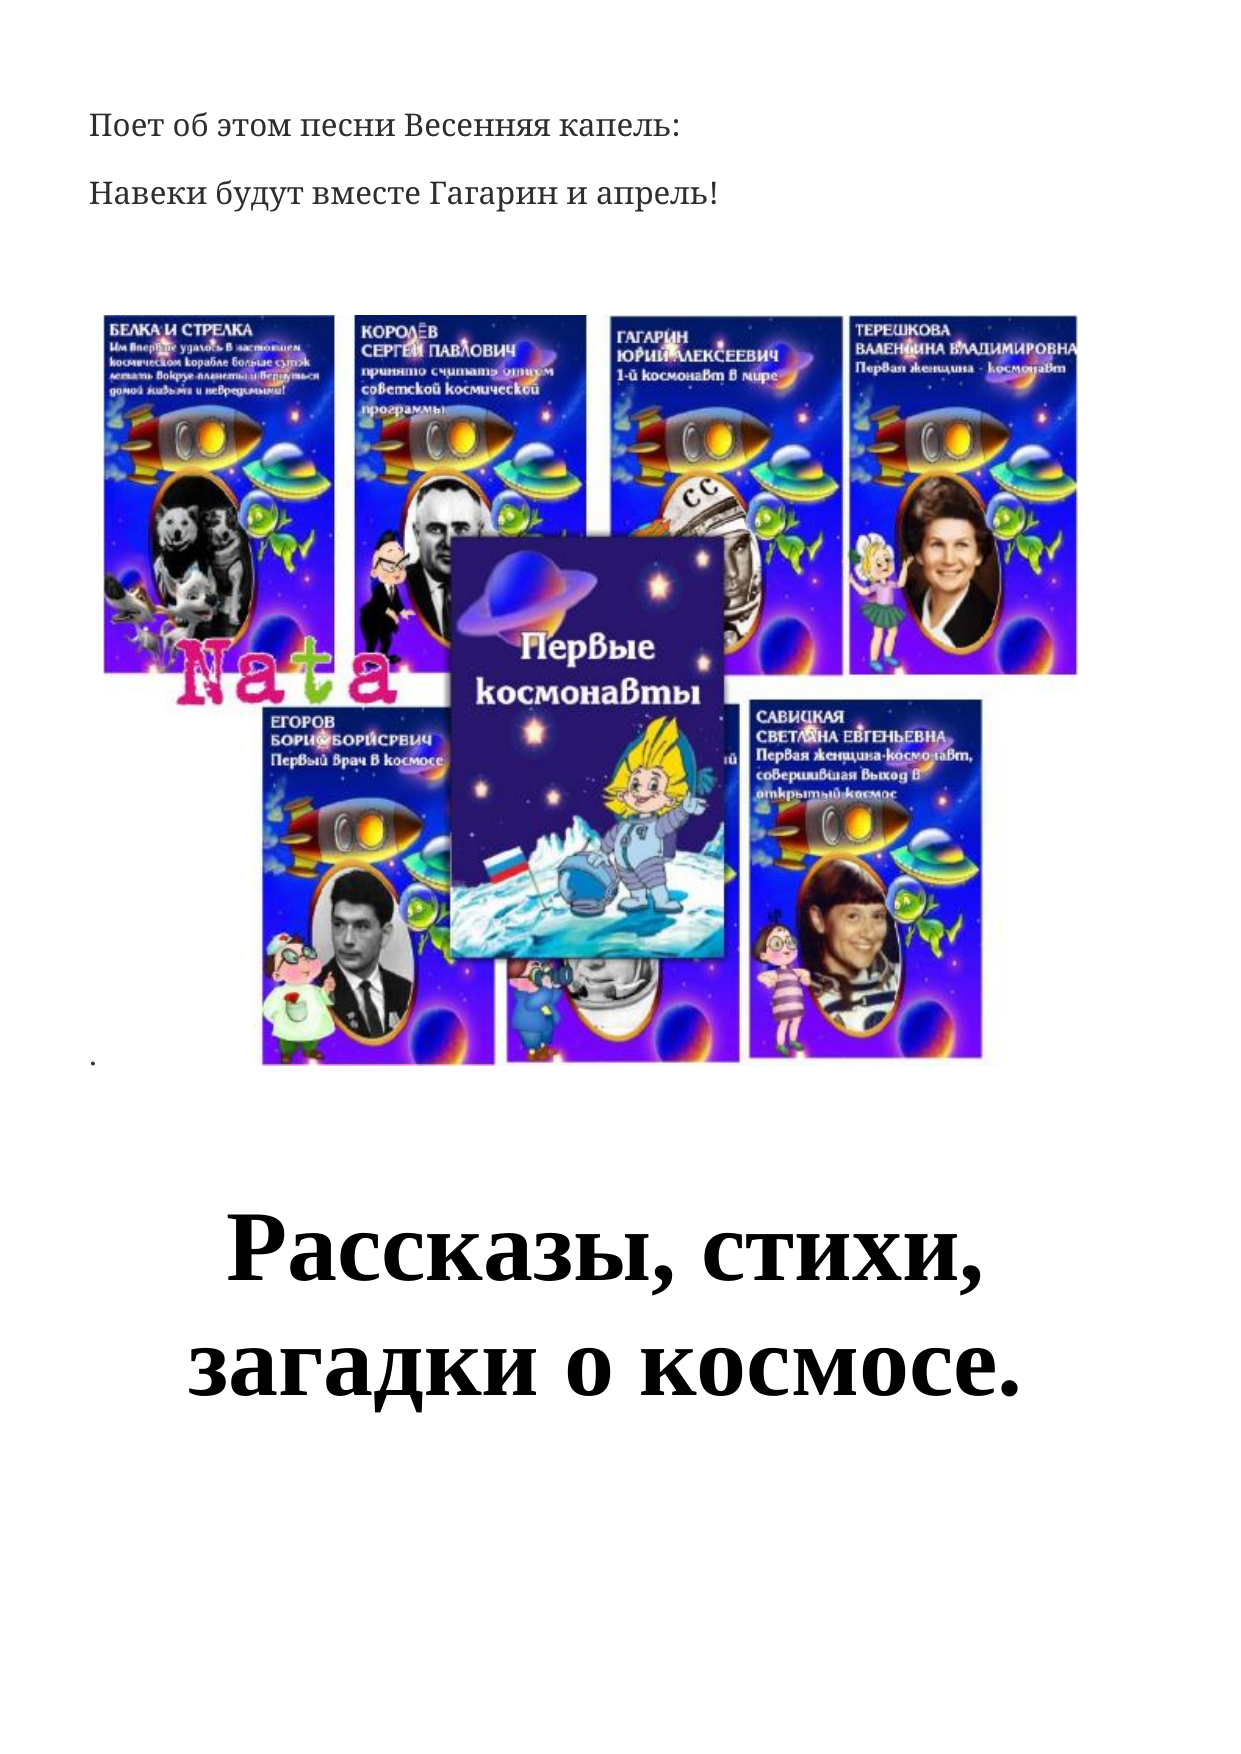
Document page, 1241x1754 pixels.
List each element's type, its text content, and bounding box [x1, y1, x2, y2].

text Навеки будут вместе Гагарин и апрель! [89, 171, 1122, 213]
picture [103, 315, 1078, 1066]
text Рассказы, стихи, загадки о космосе. [89, 1187, 1122, 1417]
text Поет об этом песни Весенняя капель: [89, 103, 1122, 146]
